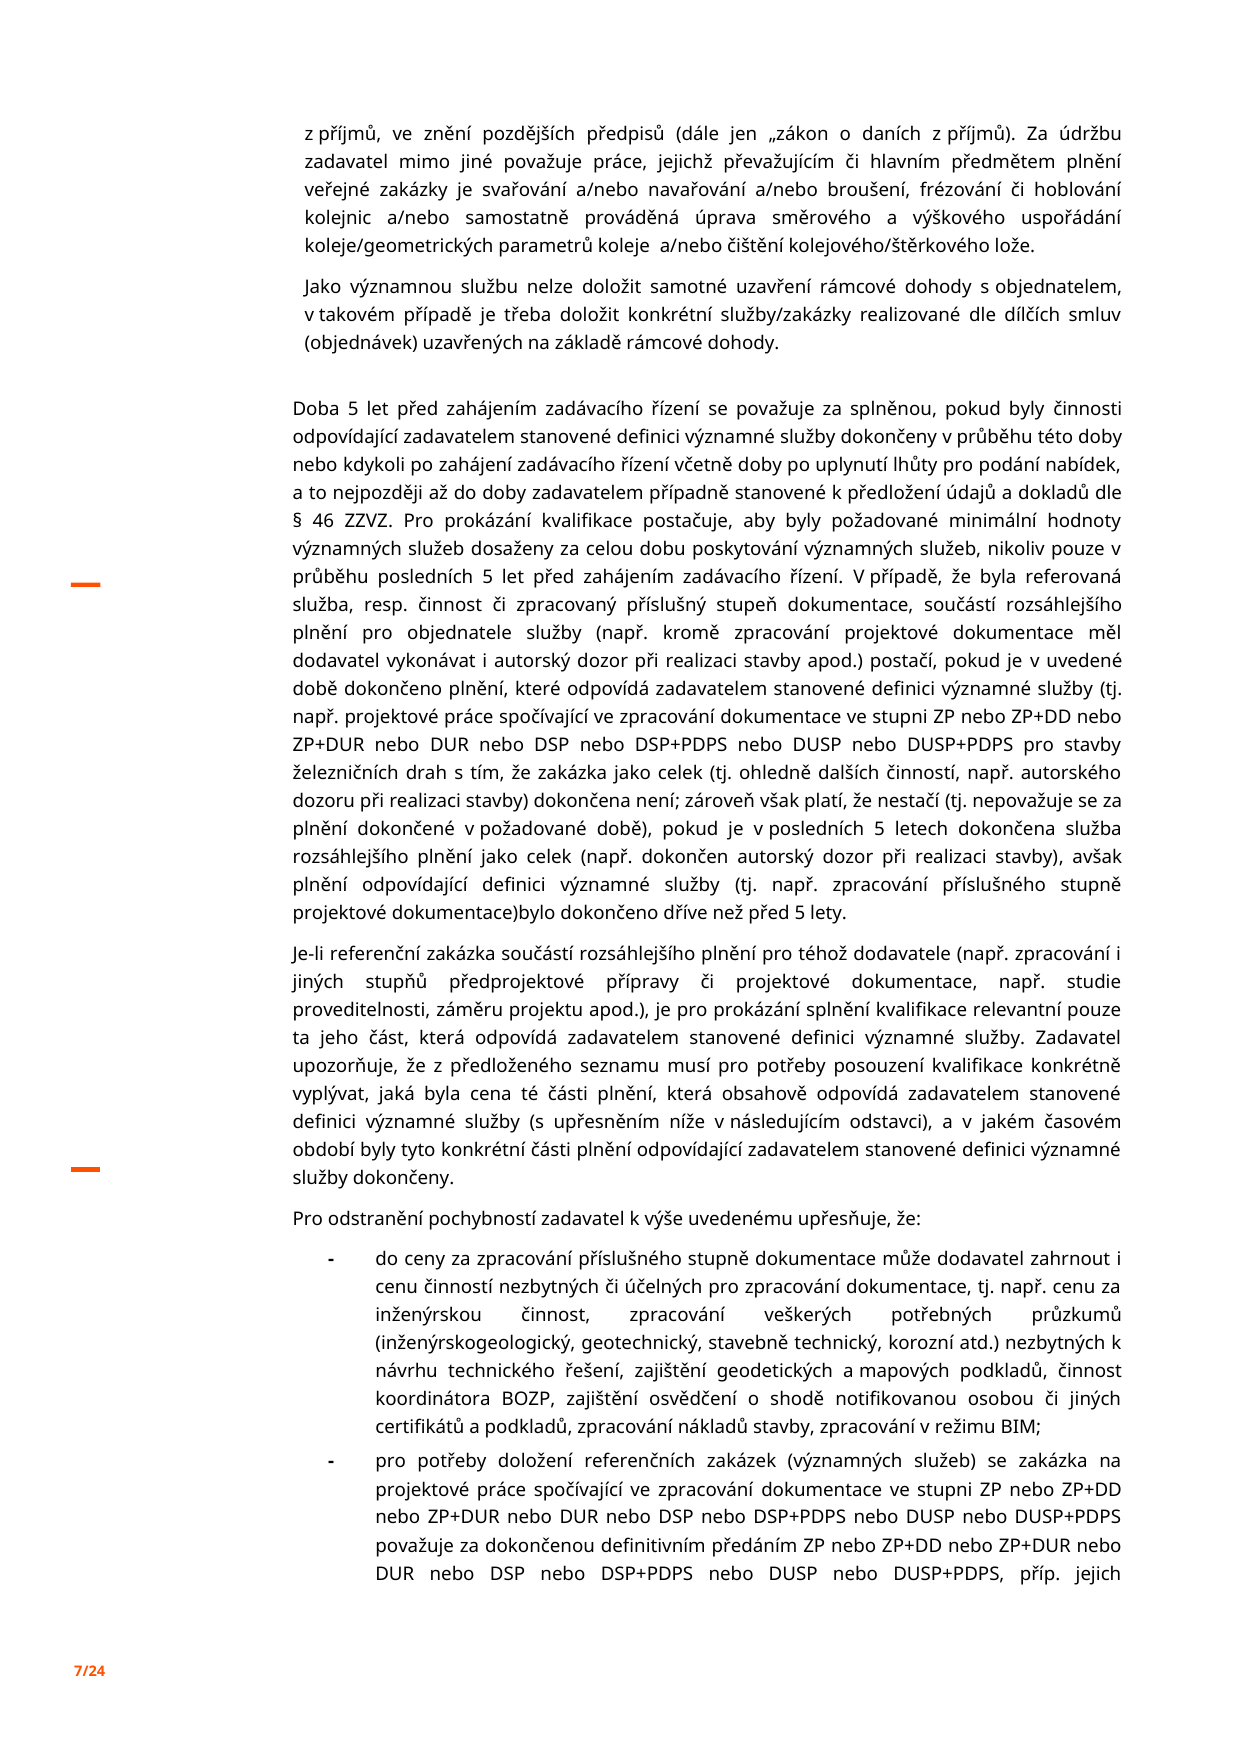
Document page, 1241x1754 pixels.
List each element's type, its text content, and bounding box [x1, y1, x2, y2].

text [328, 1448, 1122, 1585]
text Doba 5 let před zahájením zadávacího řízení se považuje za splněnou, pokud byly činnosti odpovídající zadavatelem stanovené definici významné služby dokončeny v průběhu této doby nebo kdykoli po zahájení zadávacího řízení včetně doby po uplynutí lhůty pro podání nabídek, a to nejpozději až do doby zadavatelem případně stanovené k předložení údajů a dokladů dle § 46 ZZVZ. Pro prokázání kvalifikace postačuje, aby byly požadované minimální hodnoty významných služeb dosaženy za celou dobu poskytování významných služeb, nikoliv pouze v průběhu posledních 5 let před zahájením zadávacího řízení. V případě, že byla referovaná služba, resp. činnost či zpracovaný příslušný stupeň dokumentace, součástí rozsáhlejšího plnění pro objednatele služby (např. kromě zpracování projektové dokumentace měl dodavatel vykonávat i autorský dozor při realizaci stavby apod.) postačí, pokud je v uvedené době dokončeno plnění, které odpovídá zadavatelem stanovené definici významné služby (tj. např. projektové práce spočívající ve zpracování dokumentace ve stupni ZP nebo ZP+DD nebo ZP+DUR nebo DUR nebo DSP nebo DSP+PDPS nebo DUSP nebo DUSP+PDPS pro stavby železničních drah s tím, že zakázka jako celek (tj. ohledně dalších činností, např. autorského dozoru při realizaci stavby) dokončena není; zároveň však platí, že nestačí (tj. nepovažuje se za plnění dokončené v požadované době), pokud je v posledních 5 letech dokončena služba rozsáhlejšího plnění jako celek (např. dokončen autorský dozor při realizaci stavby), avšak plnění odpovídající definici významné služby (tj. např. zpracování příslušného stupně projektové dokumentace)bylo dokončeno dříve než před 5 lety. [292, 395, 1122, 925]
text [304, 121, 1122, 258]
text Je-li referenční zakázka součástí rozsáhlejšího plnění pro téhož dodavatele (např. zpracování i jiných stupňů předprojektové přípravy či projektové dokumentace, např. studie proveditelnosti, záměru projektu apod.), je pro prokázání splnění kvalifikace relevantní pouze ta jeho část, která odpovídá zadavatelem stanovené definici významné služby. Zadavatel upozorňuje, že z předloženého seznamu musí pro potřeby posouzení kvalifikace konkrétně vyplývat, jaká byla cena té části plnění, která obsahově odpovídá zadavatelem stanovené definici významné služby (s upřesněním níže v následujícím odstavci), a v jakém časovém období byly tyto konkrétní části plnění odpovídající zadavatelem stanovené definici významné služby dokončeny. [292, 940, 1122, 1190]
text Jako významnou službu nelze doložit samotné uzavření rámcové dohody s objednatelem, v takovém případě je třeba doložit konkrétní služby/zakázky realizované dle dílčích smluv (objednávek) uzavřených na základě rámcové dohody. [304, 273, 1122, 355]
text do ceny za zpracování příslušného stupně dokumentace může dodavatel zahrnout i cenu činností nezbytných či účelných pro zpracování dokumentace, tj. např. cenu za inženýrskou činnost, zpracování veškerých potřebných průzkumů (inženýrskogeologický, geotechnický, stavebně technický, korozní atd.) nezbytných k návrhu technického řešení, zajištění geodetických a mapových podkladů, činnost koordinátora BOZP, zajištění osvědčení o shodě notifikovanou osobou či jiných certifikátů a podkladů, zpracování nákladů stavby, zpracování v režimu BIM; [328, 1245, 1122, 1439]
text Pro odstranění pochybností zadavatel k výše uvedenému upřesňuje, že: [292, 1205, 1122, 1230]
